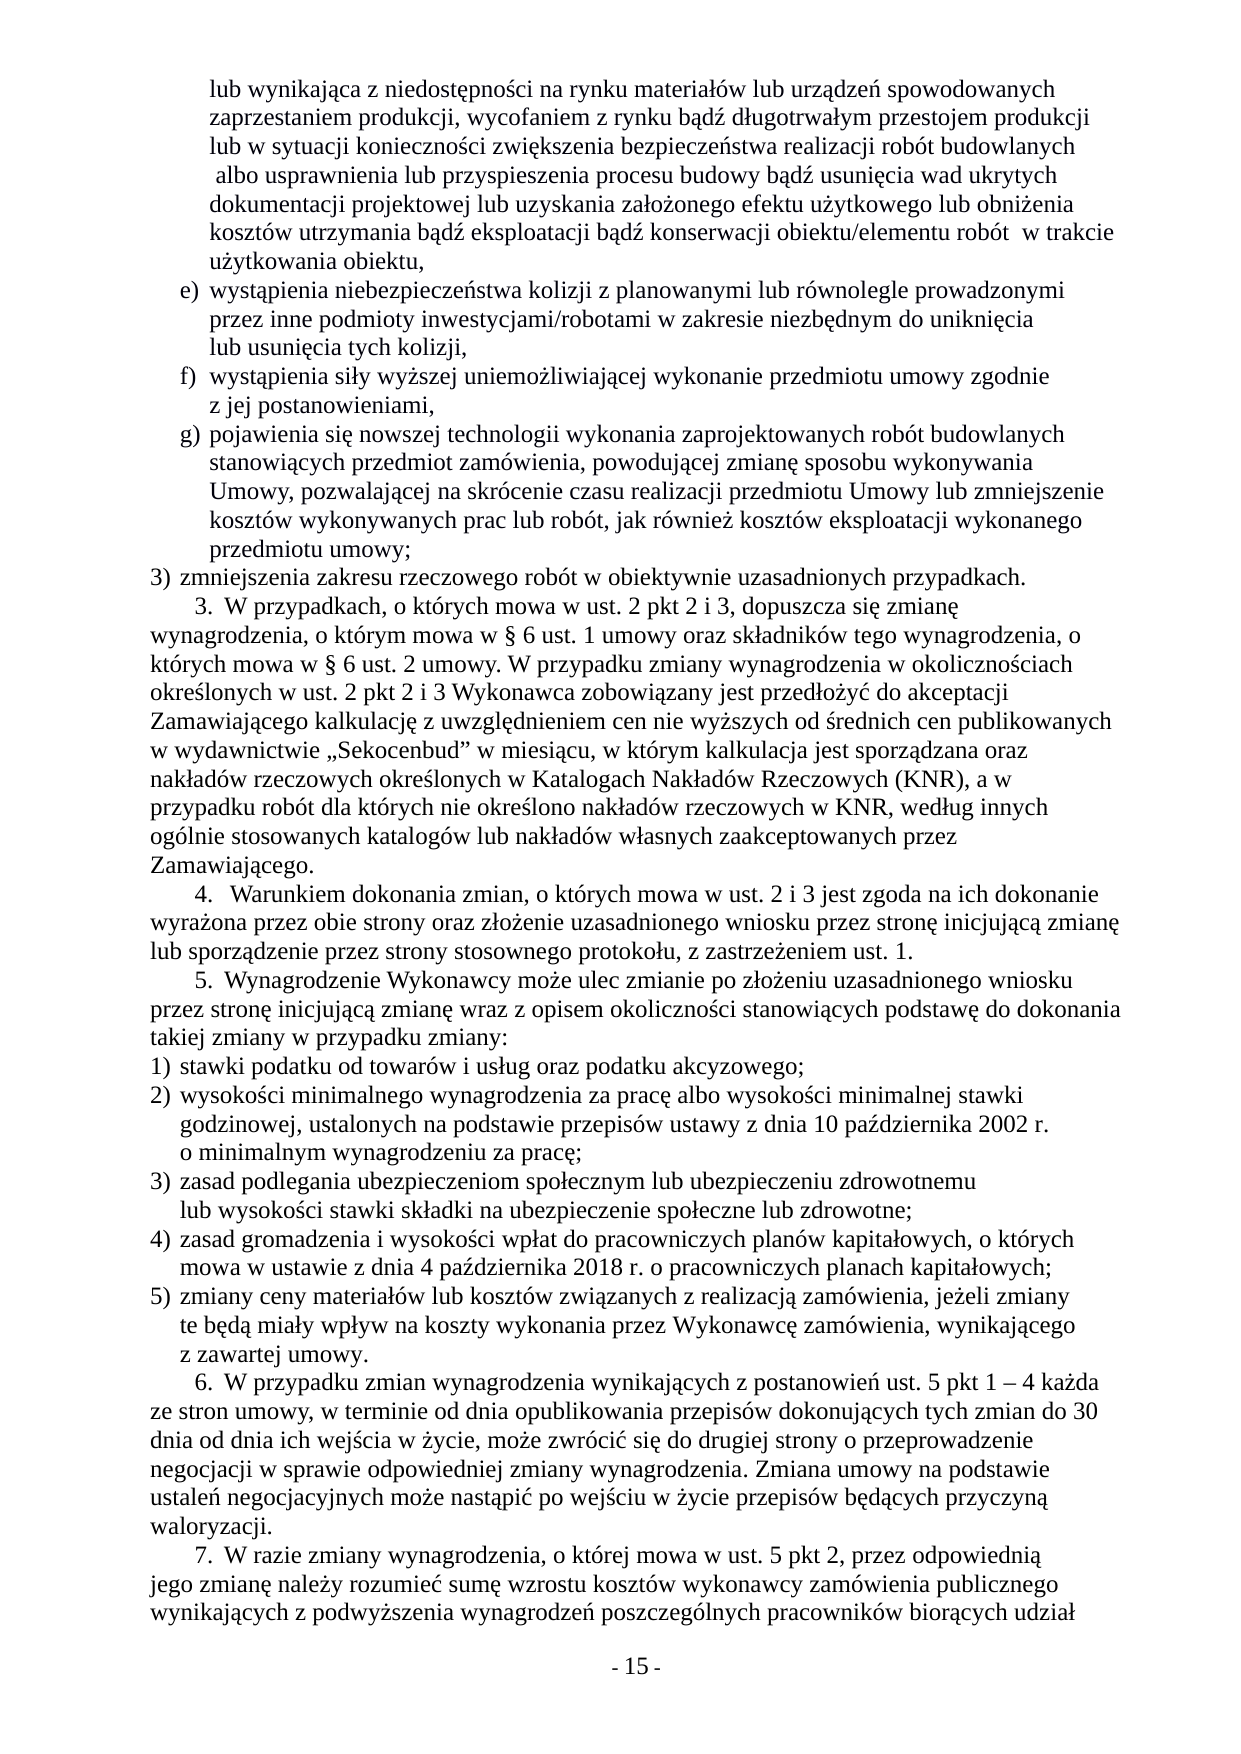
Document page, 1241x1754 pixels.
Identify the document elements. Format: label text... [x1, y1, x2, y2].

list wystąpienia niebezpieczeństwa kolizji z planowanymi lub równolegle prowadzonymi przez inne podmioty inwestycjami/robotami w zakresie niezbędnym do uniknięcia lub usunięcia tych kolizji, [179, 275, 1122, 361]
list pojawienia się nowszej technologii wykonania zaprojektowanych robót budowlanych stanowiących przedmiot zamówienia, powodującej zmianę sposobu wykonywania Umowy, pozwalającej na skrócenie czasu realizacji przedmiotu Umowy lub zmniejszenie kosztów wykonywanych prac lub robót, jak również kosztów eksploatacji wykonanego przedmiotu umowy; [179, 419, 1122, 562]
list wystąpienia siły wyższej uniemożliwiającej wykonanie przedmiotu umowy zgodnie z jej postanowieniami, [179, 361, 1122, 419]
list zmiany ceny materiałów lub kosztów związanych z realizacją zamówienia, jeżeli zmiany te będą miały wpływ na koszty wykonania przez Wykonawcę zamówienia, wynikającego z zawartej umowy. [150, 1281, 1122, 1367]
list wysokości minimalnego wynagrodzenia za pracę albo wysokości minimalnej stawki godzinowej, ustalonych na podstawie przepisów ustawy z dnia 10 października 2002 r. o minimalnym wynagrodzeniu za pracę; [150, 1080, 1122, 1166]
list W przypadku zmian wynagrodzenia wynikających z postanowień ust. 5 pkt 1 – 4 każda ze stron umowy, w terminie od dnia opublikowania przepisów dokonujących tych zmian do 30 dnia od dnia ich wejścia w życie, może zwrócić się do drugiej strony o przeprowadzenie negocjacji w sprawie odpowiedniej zmiany wynagrodzenia. Zmiana umowy na podstawie ustaleń negocjacyjnych może nastąpić po wejściu w życie przepisów będących przyczyną waloryzacji. [150, 1367, 1122, 1540]
list stawki podatku od towarów i usług oraz podatku akcyzowego; [150, 1051, 1122, 1080]
list Wynagrodzenie Wykonawcy może ulec zmianie po złożeniu uzasadnionego wniosku przez stronę inicjującą zmianę wraz z opisem okoliczności stanowiących podstawę do dokonania takiej zmiany w przypadku zmiany: [150, 965, 1122, 1051]
list zasad gromadzenia i wysokości wpłat do pracowniczych planów kapitałowych, o których mowa w ustawie z dnia 4 października 2018 r. o pracowniczych planach kapitałowych; [150, 1224, 1122, 1281]
list W przypadkach, o których mowa w ust. 2 pkt 2 i 3, dopuszcza się zmianę wynagrodzenia, o którym mowa w § 6 ust. 1 umowy oraz składników tego wynagrodzenia, o których mowa w § 6 ust. 2 umowy. W przypadku zmiany wynagrodzenia w okolicznościach określonych w ust. 2 pkt 2 i 3 Wykonawca zobowiązany jest przedłożyć do akceptacji Zamawiającego kalkulację z uwzględnieniem cen nie wyższych od średnich cen publikowanych w wydawnictwie „Sekocenbud” w miesiącu, w którym kalkulacja jest sporządzana oraz nakładów rzeczowych określonych w Katalogach Nakładów Rzeczowych (KNR), a w przypadku robót dla których nie określono nakładów rzeczowych w KNR, według innych ogólnie stosowanych katalogów lub nakładów własnych zaakceptowanych przez Zamawiającego. [150, 591, 1122, 879]
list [179, 74, 1122, 275]
list zmniejszenia zakresu rzeczowego robót w obiektywnie uzasadnionych przypadkach. [150, 562, 1122, 591]
list Warunkiem dokonania zmian, o których mowa w ust. 2 i 3 jest zgoda na ich dokonanie wyrażona przez obie strony oraz złożenie uzasadnionego wniosku przez stronę inicjującą zmianę lub sporządzenie przez strony stosownego protokołu, z zastrzeżeniem ust. 1. [150, 879, 1122, 965]
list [150, 1540, 1122, 1626]
list zasad podlegania ubezpieczeniom społecznym lub ubezpieczeniu zdrowotnemu lub wysokości stawki składki na ubezpieczenie społeczne lub zdrowotne; [150, 1166, 1122, 1224]
